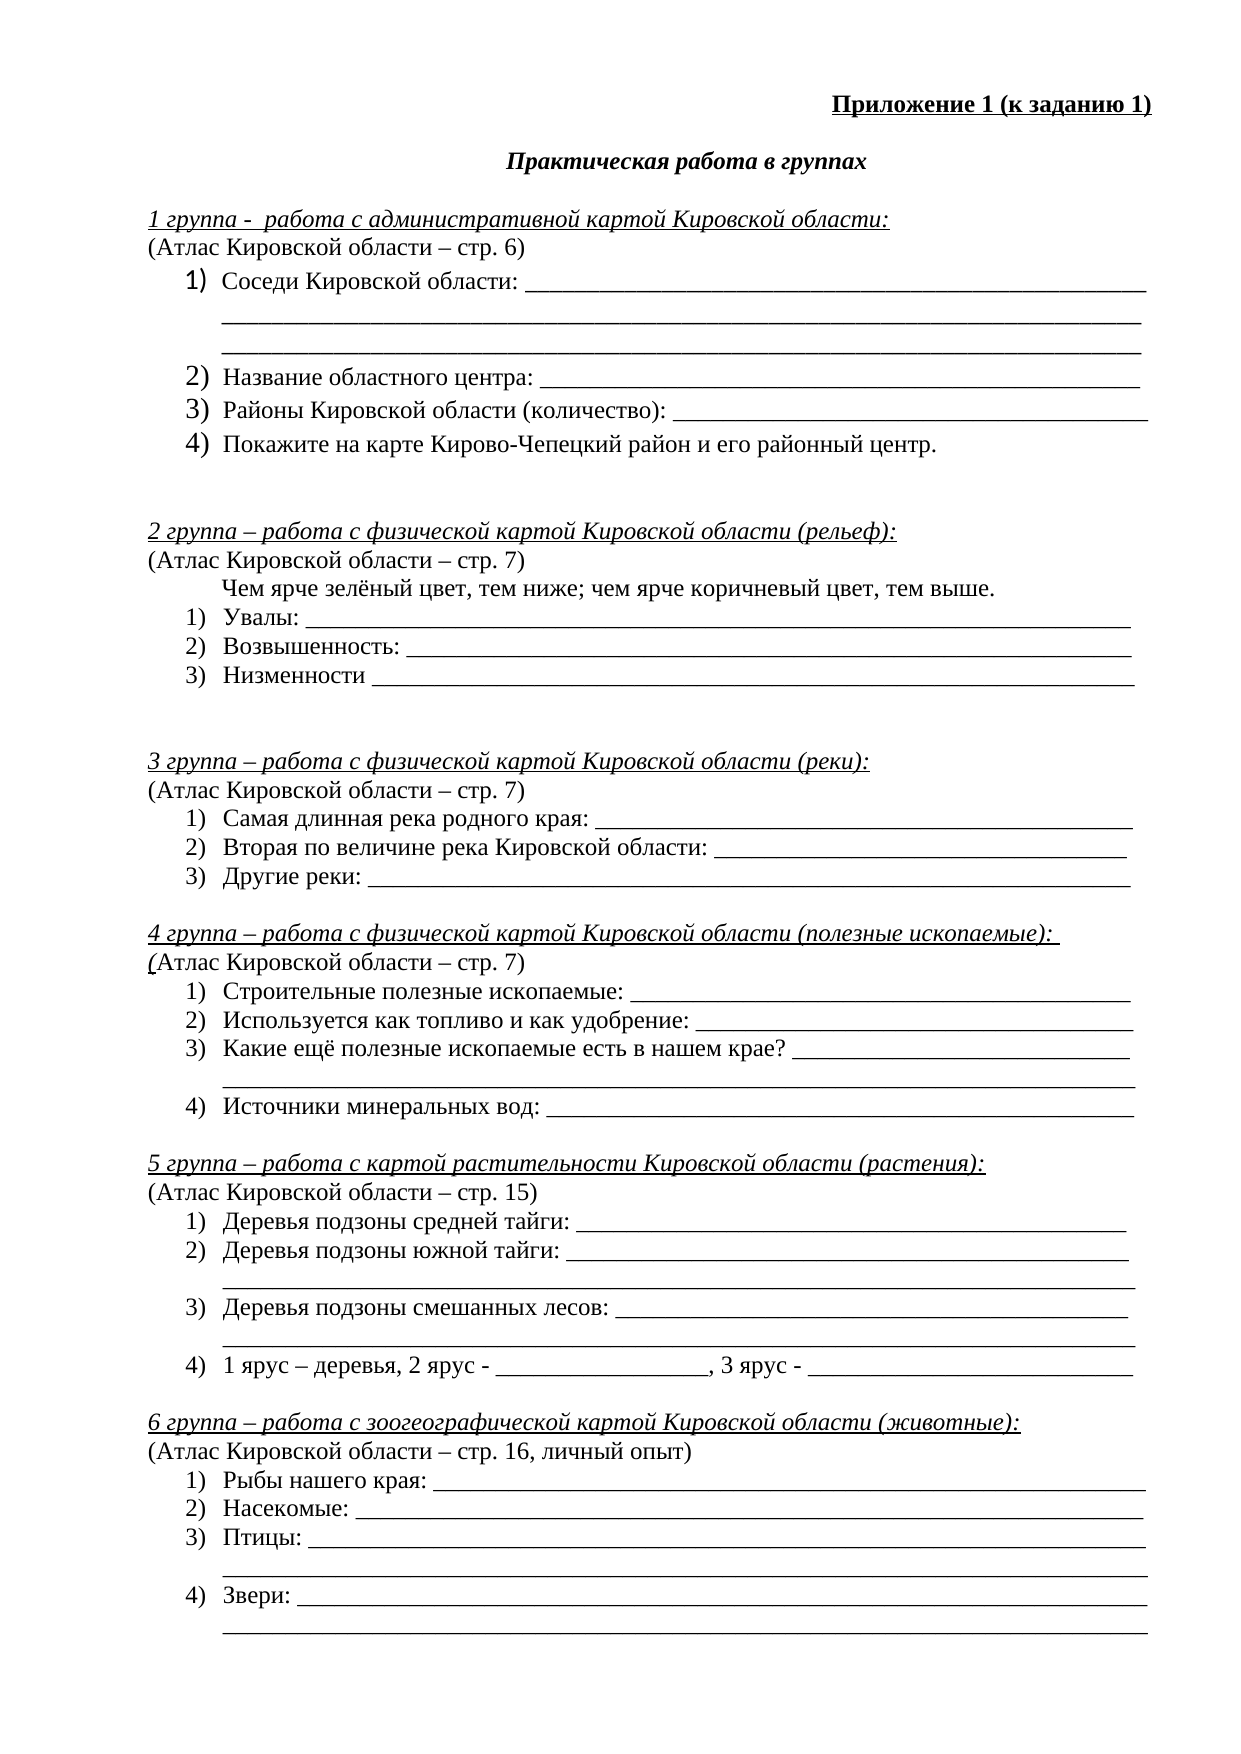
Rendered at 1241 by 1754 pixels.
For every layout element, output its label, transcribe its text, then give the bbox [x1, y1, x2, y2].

text (Атлас Кировской области – стр. 7) [148, 947, 1152, 976]
list _________________________________________________________________________ [223, 1062, 1152, 1091]
text (Атлас Кировской области – стр. 6) [148, 232, 1152, 261]
text Практическая работа в группах [221, 146, 1152, 175]
text 1 группа - работа с административной картой Кировской области: [148, 204, 1152, 232]
list Деревья подзоны южной тайги: _____________________________________________ [185, 1235, 1152, 1263]
list Самая длинная река родного края: ___________________________________________ [185, 803, 1152, 832]
list __________________________________________________________________________ [223, 1608, 1152, 1637]
list Низменности _____________________________________________________________ [185, 660, 1152, 688]
list Соседи Кировской области: __________________________________________________ [184, 261, 1152, 297]
list Районы Кировской области (количество): ______________________________________ [185, 391, 1152, 425]
text 4 группа – работа с физической картой Кировской области (полезные ископаемые): [148, 918, 1152, 947]
text 6 группа – работа с зоогеографической картой Кировской области (животные): [148, 1407, 1152, 1436]
list Используется как топливо и как удобрение: ___________________________________ [185, 1005, 1152, 1033]
text 5 группа – работа с картой растительности Кировской области (растения): [148, 1148, 1152, 1177]
list Покажите на карте Кирово-Чепецкий район и его районный центр. [185, 425, 1152, 458]
text (Атлас Кировской области – стр. 15) [148, 1177, 1152, 1206]
list Насекомые: _______________________________________________________________ [185, 1493, 1152, 1522]
list Деревья подзоны смешанных лесов: _________________________________________ [185, 1292, 1152, 1321]
list Какие ещё полезные ископаемые есть в нашем крае? ___________________________ [185, 1033, 1152, 1062]
list _________________________________________________________________________ [223, 1321, 1152, 1350]
text (Атлас Кировской области – стр. 7) [148, 545, 1152, 573]
list Птицы: ___________________________________________________________________ [185, 1522, 1152, 1551]
list __________________________________________________________________________ [221, 327, 1152, 358]
text Чем ярче зелёный цвет, тем ниже; чем ярче коричневый цвет, тем выше. [148, 573, 1152, 602]
list Источники минеральных вод: _______________________________________________ [185, 1091, 1152, 1120]
text 2 группа – работа с физической картой Кировской области (рельеф): [148, 516, 1152, 545]
list _________________________________________________________________________ [223, 1263, 1152, 1292]
list __________________________________________________________________________ [223, 1551, 1152, 1580]
list Строительные полезные ископаемые: ________________________________________ [185, 976, 1152, 1005]
text 3 группа – работа с физической картой Кировской области (реки): [148, 746, 1152, 775]
list 1 ярус – деревья, 2 ярус - _________________, 3 ярус - __________________________ [185, 1350, 1152, 1378]
text Приложение 1 (к заданию 1) [148, 89, 1152, 117]
list Другие реки: _____________________________________________________________ [185, 861, 1152, 890]
list Название областного центра: ________________________________________________ [185, 358, 1152, 391]
list Вторая по величине река Кировской области: _________________________________ [185, 832, 1152, 861]
list Деревья подзоны средней тайги: ____________________________________________ [185, 1206, 1152, 1235]
list __________________________________________________________________________ [221, 297, 1152, 327]
text (Атлас Кировской области – стр. 7) [148, 775, 1152, 803]
text (Атлас Кировской области – стр. 16, личный опыт) [148, 1436, 1152, 1465]
list Рыбы нашего края: _________________________________________________________ [185, 1465, 1152, 1493]
list Звери: ____________________________________________________________________ [185, 1580, 1152, 1608]
list Увалы: __________________________________________________________________ [185, 602, 1152, 631]
list Возвышенность: __________________________________________________________ [185, 631, 1152, 660]
